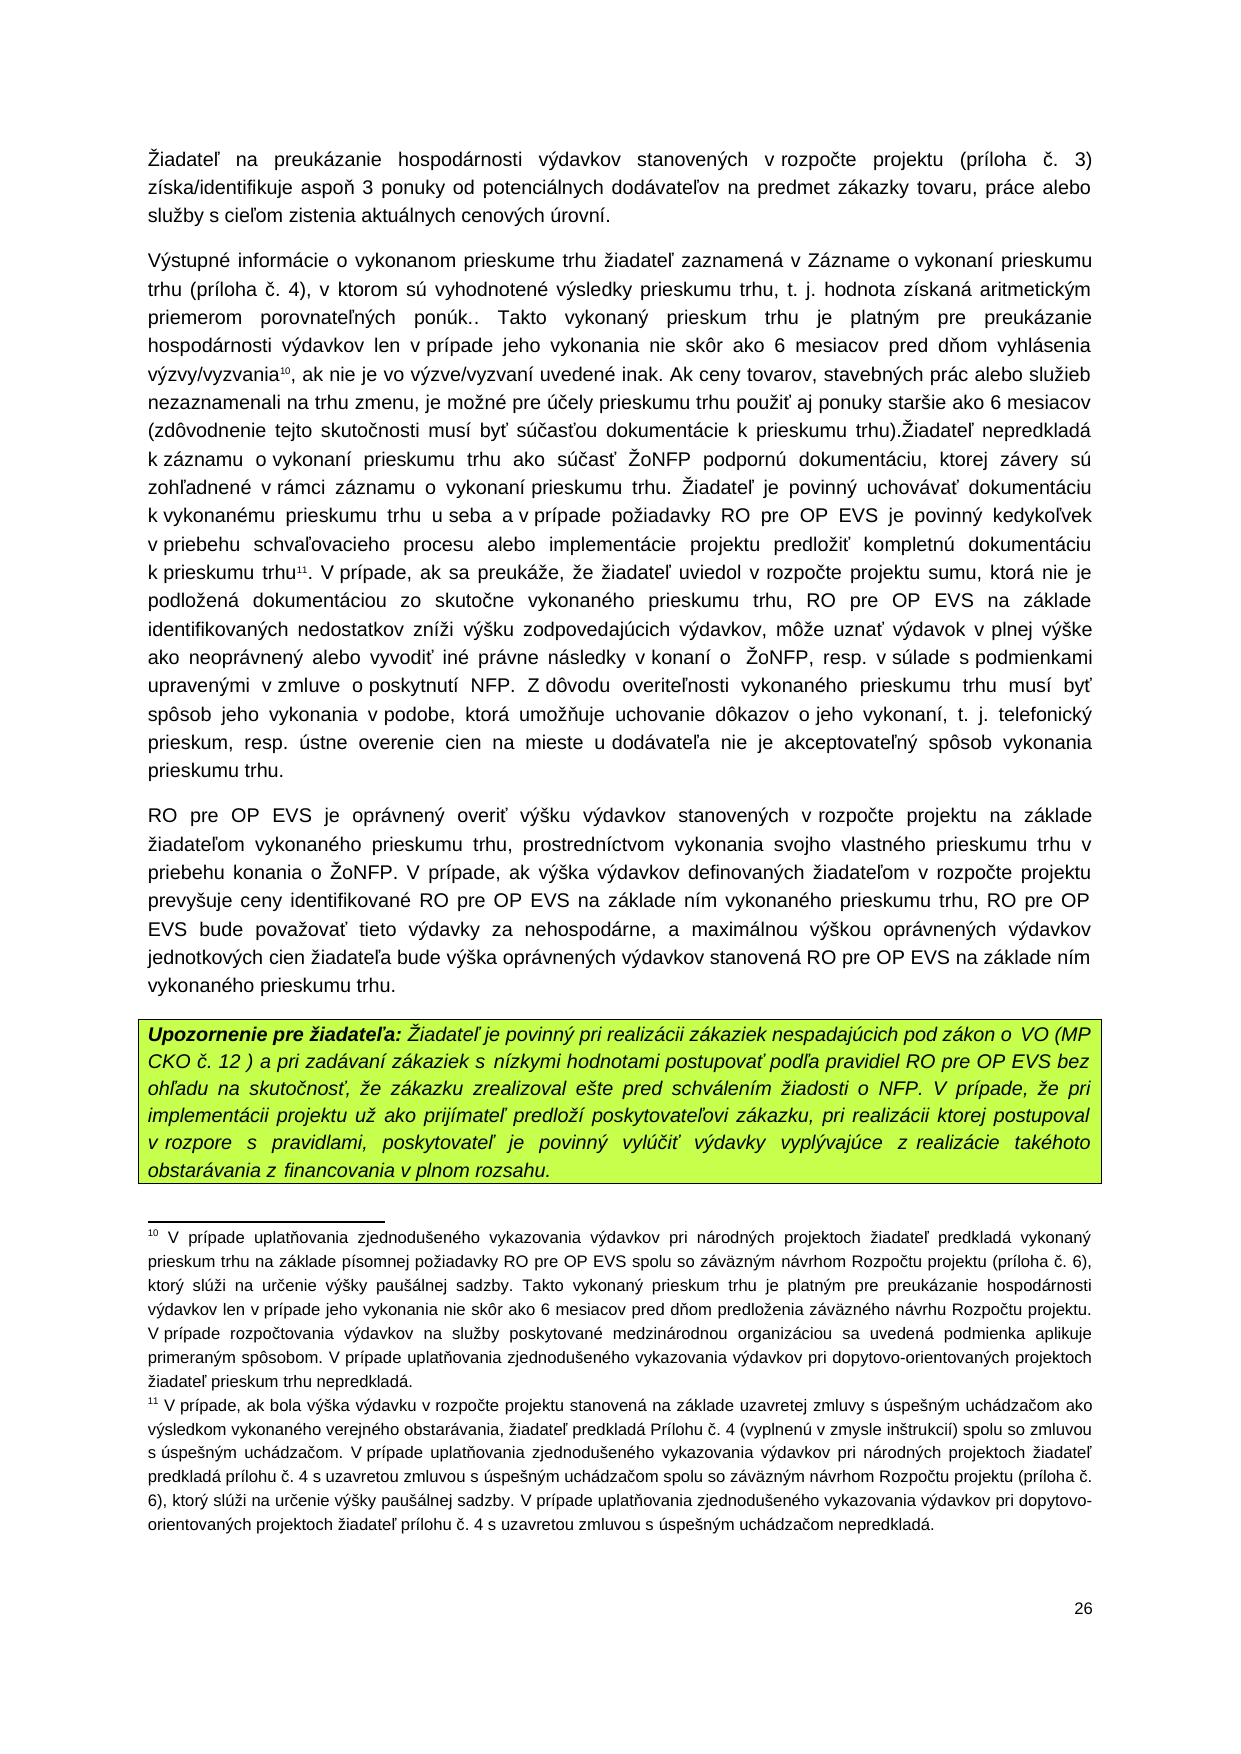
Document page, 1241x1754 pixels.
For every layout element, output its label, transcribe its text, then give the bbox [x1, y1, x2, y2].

text Žiadateľ na preukázanie hospodárnosti výdavkov stanovených v rozpočte projektu (príloha č. 3) získa/identifikuje aspoň 3 ponuky od potenciálnych dodávateľov na predmet zákazky tovaru, práce alebo služby s cieľom zistenia aktuálnych cenových úrovní. [148, 148, 1092, 227]
text Upozornenie pre žiadateľa: Žiadateľ je povinný pri realizácii zákaziek nespadajúcich pod zákon o VO (MP CKO č. 12 ) a pri zadávaní zákaziek s nízkymi hodnotami postupovať podľa pravidiel RO pre OP EVS bez ohľadu na skutočnosť, že zákazku zrealizoval ešte pred schválením žiadosti o NFP. V prípade, že pri implementácii projektu už ako prijímateľ predloží poskytovateľovi zákazku, pri realizácii ktorej postupoval v rozpore s pravidlami, poskytovateľ je povinný vylúčiť výdavky vyplývajúce z realizácie takéhoto obstarávania z financovania v plnom rozsahu. [139, 1020, 1101, 1183]
text RO pre OP EVS je oprávnený overiť výšku výdavkov stanovených v rozpočte projektu na základe žiadateľom vykonaného prieskumu trhu, prostredníctvom vykonania svojho vlastného prieskumu trhu v priebehu konania o ŽoNFP. V prípade, ak výška výdavkov definovaných žiadateľom v rozpočte projektu prevyšuje ceny identifikované RO pre OP EVS na základe ním vykonaného prieskumu trhu, RO pre OP EVS bude považovať tieto výdavky za nehospodárne, a maximálnou výškou oprávnených výdavkov jednotkových cien žiadateľa bude výška oprávnených výdavkov stanovená RO pre OP EVS na základe ním vykonaného prieskumu trhu. [148, 804, 1092, 997]
text Výstupné informácie o vykonanom prieskume trhu žiadateľ zaznamená v Zázname o vykonaní prieskumu trhu (príloha č. 4), v ktorom sú vyhodnotené výsledky prieskumu trhu, t. j. hodnota získaná aritmetickým priemerom porovnateľných ponúk.. Takto vykonaný prieskum trhu je platným pre preukázanie hospodárnosti výdavkov len v prípade jeho vykonania nie skôr ako 6 mesiacov pred dňom vyhlásenia výzvy/vyzvania, ak nie je vo výzve/vyzvaní uvedené inak. Ak ceny tovarov, stavebných prác alebo služieb nezaznamenali na trhu zmenu, je možné pre účely prieskumu trhu použiť aj ponuky staršie ako 6 mesiacov (zdôvodnenie tejto skutočnosti musí byť súčasťou dokumentácie k prieskumu trhu).Žiadateľ nepredkladá k záznamu o vykonaní prieskumu trhu ako súčasť ŽoNFP podpornú dokumentáciu, ktorej závery sú zohľadnené v rámci záznamu o vykonaní prieskumu trhu. Žiadateľ je povinný uchovávať dokumentáciu k vykonanému prieskumu trhu u seba a v prípade požiadavky RO pre OP EVS je povinný kedykoľvek v priebehu schvaľovacieho procesu alebo implementácie projektu predložiť kompletnú dokumentáciu k prieskumu trhu. V prípade, ak sa preukáže, že žiadateľ uviedol v rozpočte projektu sumu, ktorá nie je podložená dokumentáciou zo skutočne vykonaného prieskumu trhu, RO pre OP EVS na základe identifikovaných nedostatkov zníži výšku zodpovedajúcich výdavkov, môže uznať výdavok v plnej výške ako neoprávnený alebo vyvodiť iné právne následky v konaní o ŽoNFP, resp. v súlade s podmienkami upravenými v zmluve o poskytnutí NFP. Z dôvodu overiteľnosti vykonaného prieskumu trhu musí byť spôsob jeho vykonania v podobe, ktorá umožňuje uchovanie dôkazov o jeho vykonaní, t. j. telefonický prieskum, resp. ústne overenie cien na mieste u dodávateľa nie je akceptovateľný spôsob vykonania prieskumu trhu. [148, 249, 1092, 782]
